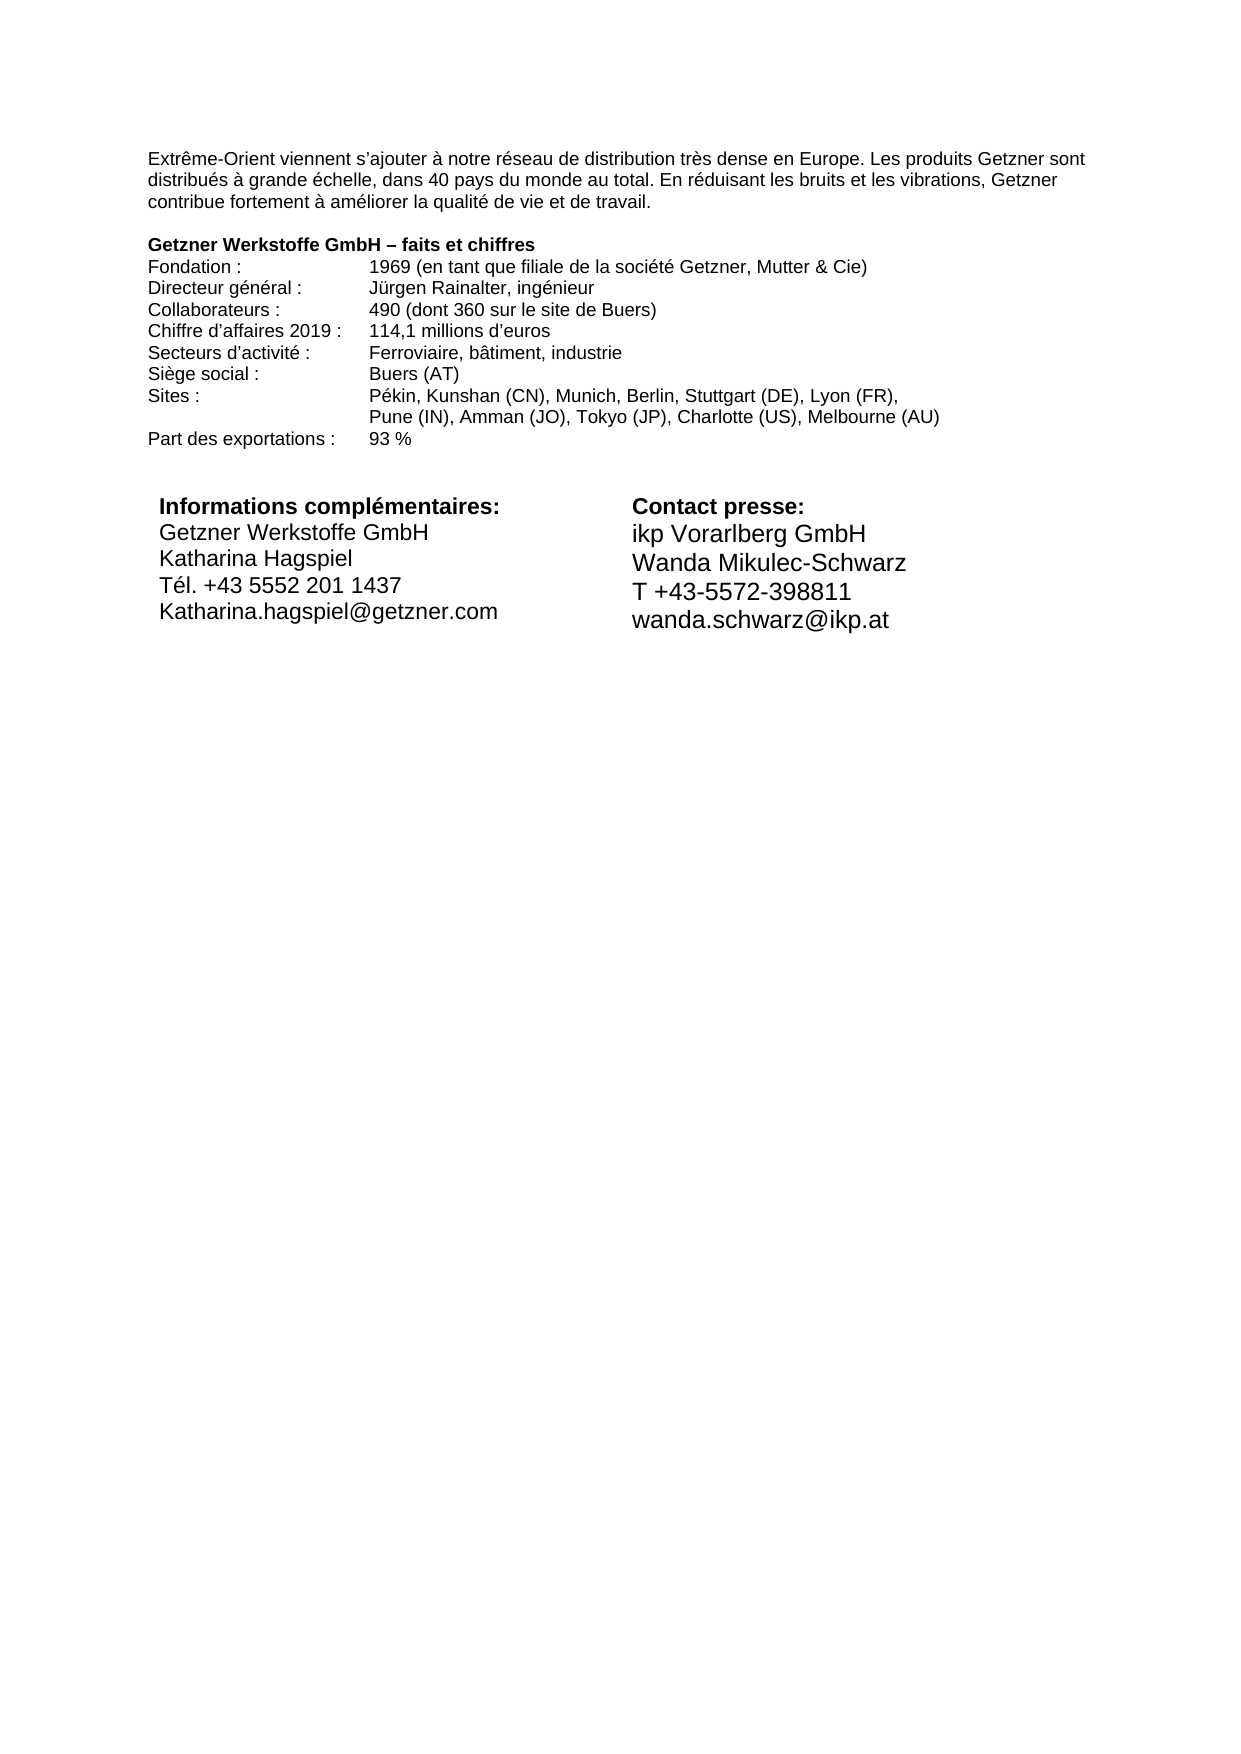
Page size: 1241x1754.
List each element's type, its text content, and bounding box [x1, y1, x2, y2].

text Collaborateurs : 490 (dont 360 sur le site de Buers) [148, 298, 1093, 320]
text Chiffre d’affaires 2019 : 114,1 millions d’euros [148, 320, 1093, 342]
text Fondation : 1969 (en tant que filiale de la société Getzner, Mutter & Cie) [148, 255, 1093, 277]
text Getzner Werkstoffe GmbH – faits et chiffres [148, 234, 1093, 255]
table_header Informations complémentaires: Getzner Werkstoffe GmbH Katharina Hagspiel Tél. +43 5552 201 1437 Katharina.hagspiel@getzner.com [148, 493, 621, 660]
text Secteurs d’activité : Ferroviaire, bâtiment, industrie [148, 342, 1093, 363]
text Siège social : Buers (AT) Sites : Pékin, Kunshan (CN), Munich, Berlin, Stuttgart (DE), Lyon (FR), Pune (IN), Amman (JO), Tokyo (JP), Charlotte (US), Melbourne (AU) [148, 363, 1093, 428]
text Directeur général : Jürgen Rainalter, ingénieur [148, 277, 1093, 298]
table_header Contact presse: ikp Vorarlberg GmbH Wanda Mikulec-Schwarz T +43-5572-398811 wanda.schwarz@ikp.at [621, 493, 1092, 660]
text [148, 148, 1093, 212]
text Part des exportations : 93 % [148, 428, 1093, 449]
